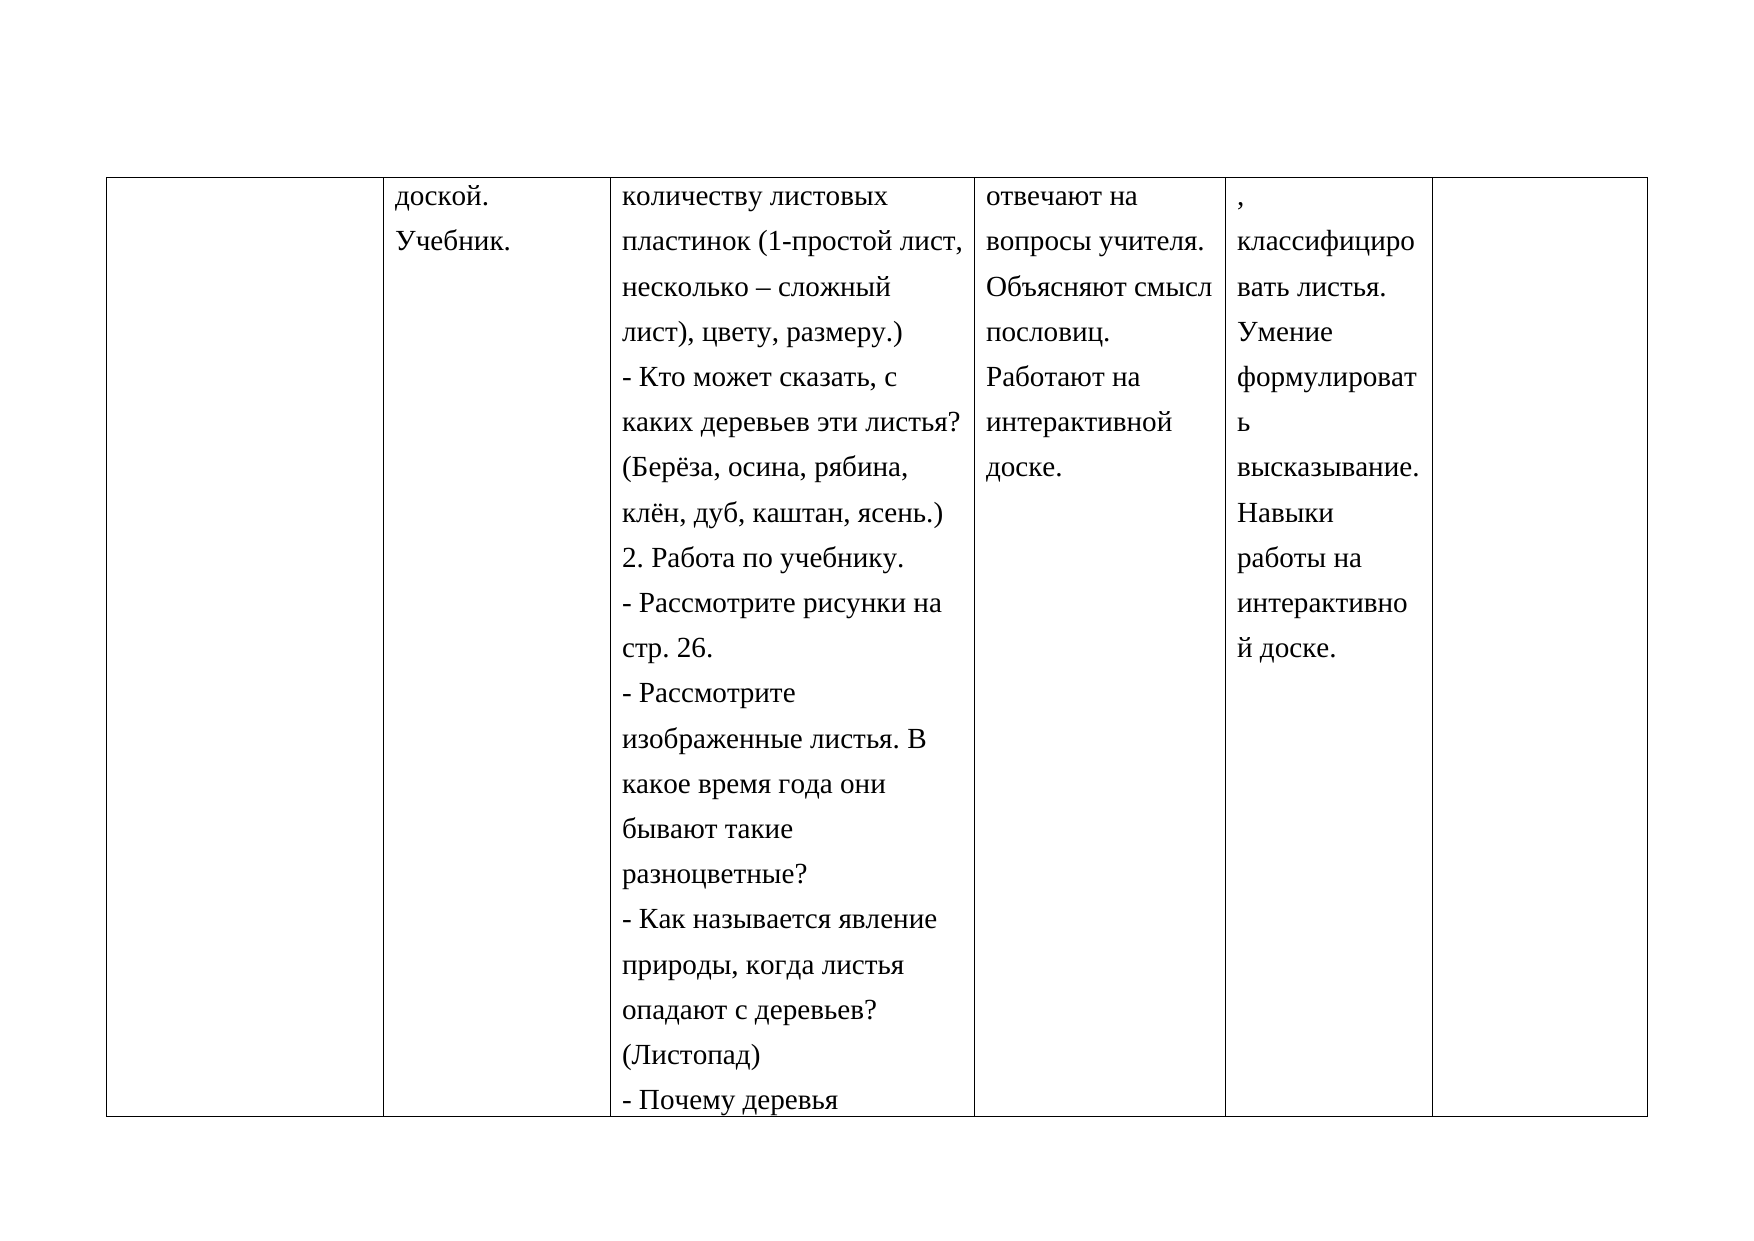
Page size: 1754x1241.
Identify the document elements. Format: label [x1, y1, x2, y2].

table_cell [975, 178, 1225, 1116]
table_cell [384, 178, 610, 1116]
table_cell [1433, 178, 1647, 1116]
table_cell [107, 178, 383, 1116]
table_cell [1226, 178, 1432, 1116]
table_cell [611, 178, 974, 1116]
